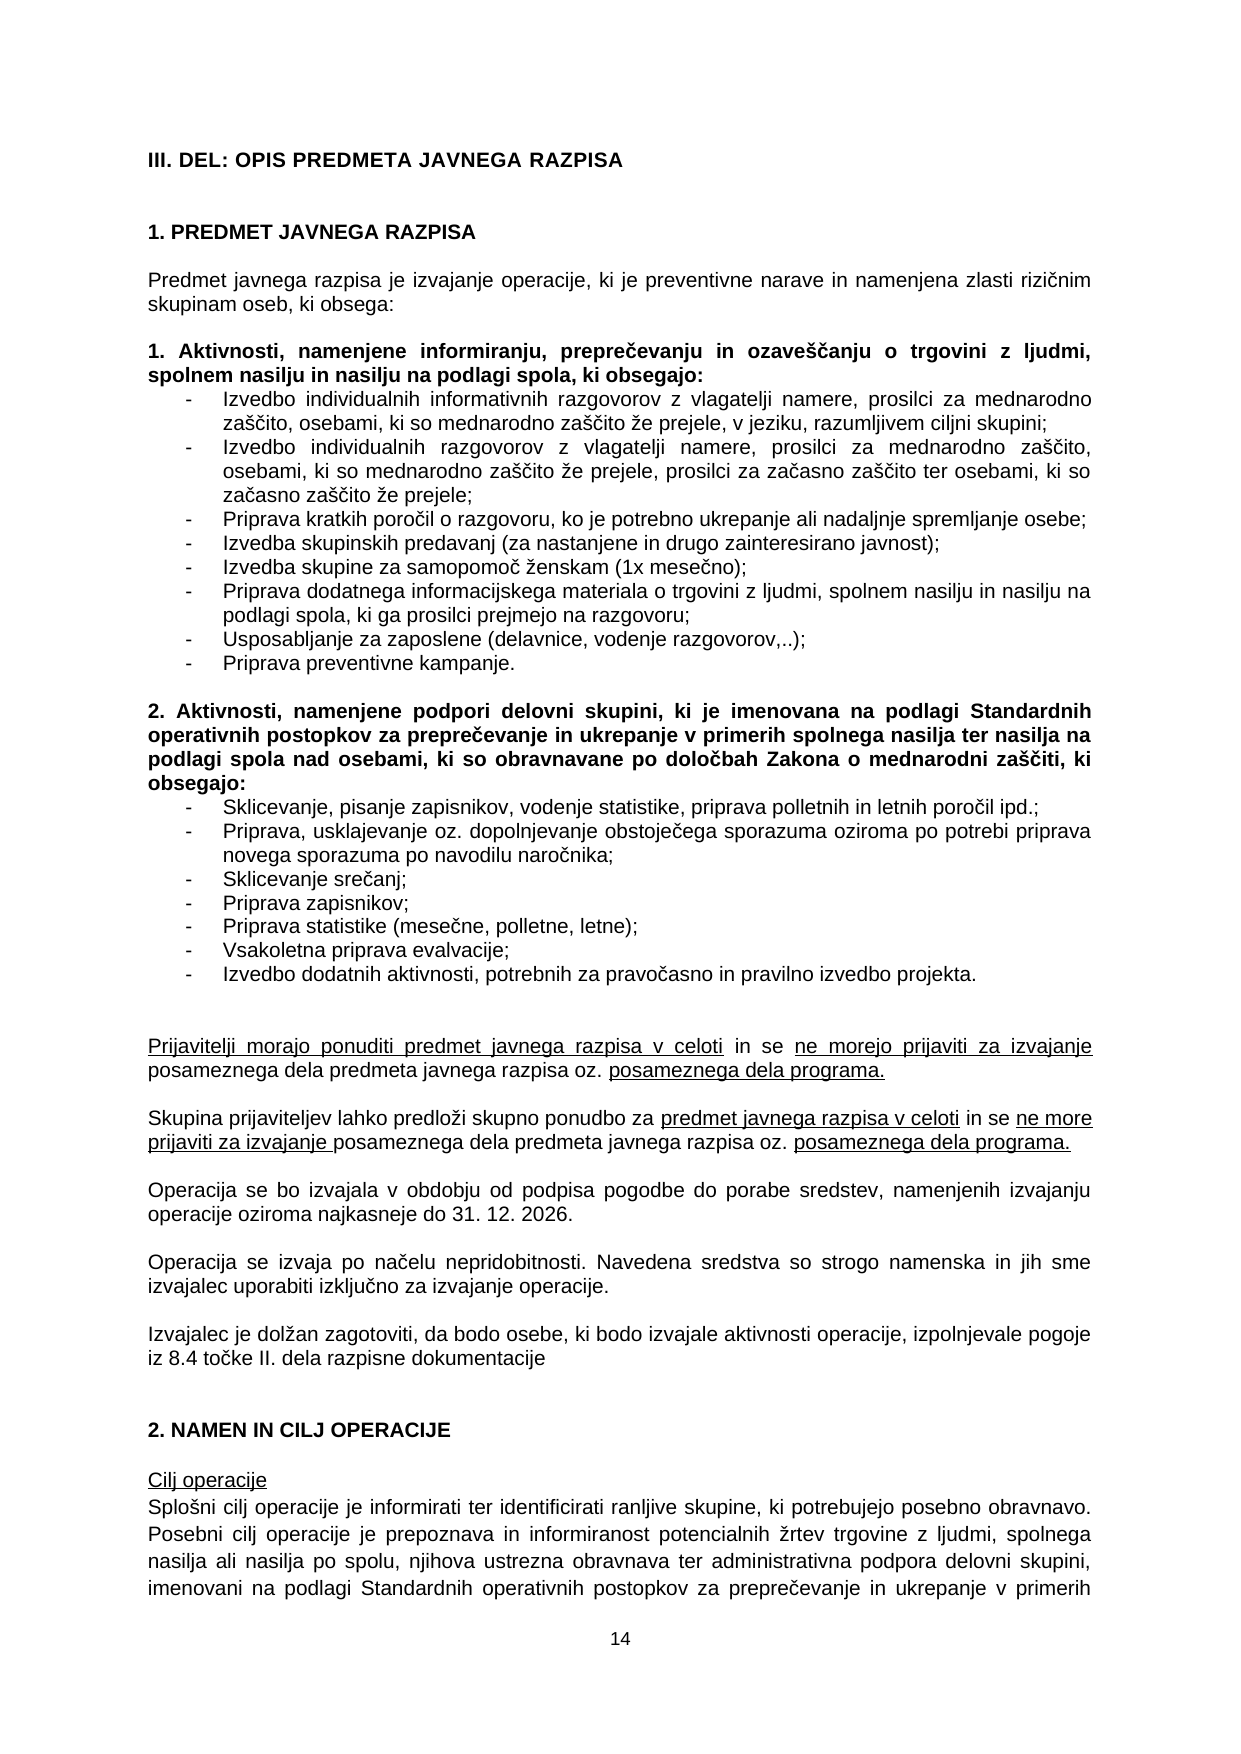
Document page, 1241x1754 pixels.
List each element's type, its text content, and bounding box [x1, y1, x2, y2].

subtitle III. DEL: OPIS PREDMETA JAVNEGA RAZPISA [148, 148, 1092, 172]
text Cilj operacije [148, 1465, 1092, 1492]
text Prijavitelji morajo ponuditi predmet javnega razpisa v celoti in se ne morejo prijaviti za izvajanje posameznega dela predmeta javnega razpisa oz. posameznega dela programa. [148, 1034, 1092, 1082]
text 1. PREDMET JAVNEGA RAZPISA [148, 219, 1092, 243]
list Priprava dodatnega informacijskega materiala o trgovini z ljudmi, spolnem nasilju in nasilju na podlagi spola, ki ga prosilci prejmejo na razgovoru; [185, 579, 1092, 627]
text 2. NAMEN IN CILJ OPERACIJE [148, 1417, 1092, 1441]
list Priprava kratkih poročil o razgovoru, ko je potrebno ukrepanje ali nadaljnje spremljanje osebe; [185, 507, 1092, 531]
list Sklicevanje, pisanje zapisnikov, vodenje statistike, priprava polletnih in letnih poročil ipd.; [185, 794, 1092, 818]
text Izvajalec je dolžan zagotoviti, da bodo osebe, ki bodo izvajale aktivnosti operacije, izpolnjevale pogoje iz 8.4 točke II. dela razpisne dokumentacije [148, 1322, 1092, 1369]
list Izvedbo individualnih razgovorov z vlagatelji namere, prosilci za mednarodno zaščito, osebami, ki so mednarodno zaščito že prejele, prosilci za začasno zaščito ter osebami, ki so začasno zaščito že prejele; [185, 435, 1092, 507]
list Usposabljanje za zaposlene (delavnice, vodenje razgovorov,..); [185, 627, 1092, 651]
list Izvedba skupinskih predavanj (za nastanjene in drugo zainteresirano javnost); [185, 531, 1092, 555]
list Priprava statistike (mesečne, polletne, letne); [185, 914, 1092, 938]
list Vsakoletna priprava evalvacije; [185, 938, 1092, 962]
list Priprava preventivne kampanje. [185, 651, 1092, 675]
list Izvedba skupine za samopomoč ženskam (1x mesečno); [185, 555, 1092, 579]
text 1. Aktivnosti, namenjene informiranju, preprečevanju in ozaveščanju o trgovini z ljudmi, spolnem nasilju in nasilju na podlagi spola, ki obsegajo: [148, 339, 1092, 387]
list Izvedbo individualnih informativnih razgovorov z vlagatelji namere, prosilci za mednarodno zaščito, osebami, ki so mednarodno zaščito že prejele, v jeziku, razumljivem ciljni skupini; [185, 387, 1092, 435]
text Skupina prijaviteljev lahko predloži skupno ponudbo za predmet javnega razpisa v celoti in se ne more prijaviti za izvajanje posameznega dela predmeta javnega razpisa oz. posameznega dela programa. [148, 1106, 1092, 1154]
text Operacija se bo izvajala v obdobju od podpisa pogodbe do porabe sredstev, namenjenih izvajanju operacije oziroma najkasneje do 31. 12. 2026. [148, 1178, 1092, 1226]
text Operacija se izvaja po načelu nepridobitnosti. Navedena sredstva so strogo namenska in jih sme izvajalec uporabiti izključno za izvajanje operacije. [148, 1250, 1092, 1298]
list Sklicevanje srečanj; [185, 866, 1092, 890]
list Izvedbo dodatnih aktivnosti, potrebnih za pravočasno in pravilno izvedbo projekta. [185, 962, 1092, 986]
text Predmet javnega razpisa je izvajanje operacije, ki je preventivne narave in namenjena zlasti rizičnim skupinam oseb, ki obsega: [148, 267, 1092, 315]
list Priprava zapisnikov; [185, 890, 1092, 914]
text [148, 1492, 1092, 1601]
list Priprava, usklajevanje oz. dopolnjevanje obstoječega sporazuma oziroma po potrebi priprava novega sporazuma po navodilu naročnika; [185, 818, 1092, 866]
text 2. Aktivnosti, namenjene podpori delovni skupini, ki je imenovana na podlagi Standardnih operativnih postopkov za preprečevanje in ukrepanje v primerih spolnega nasilja ter nasilja na podlagi spola nad osebami, ki so obravnavane po določbah Zakona o mednarodni zaščiti, ki obsegajo: [148, 699, 1092, 794]
